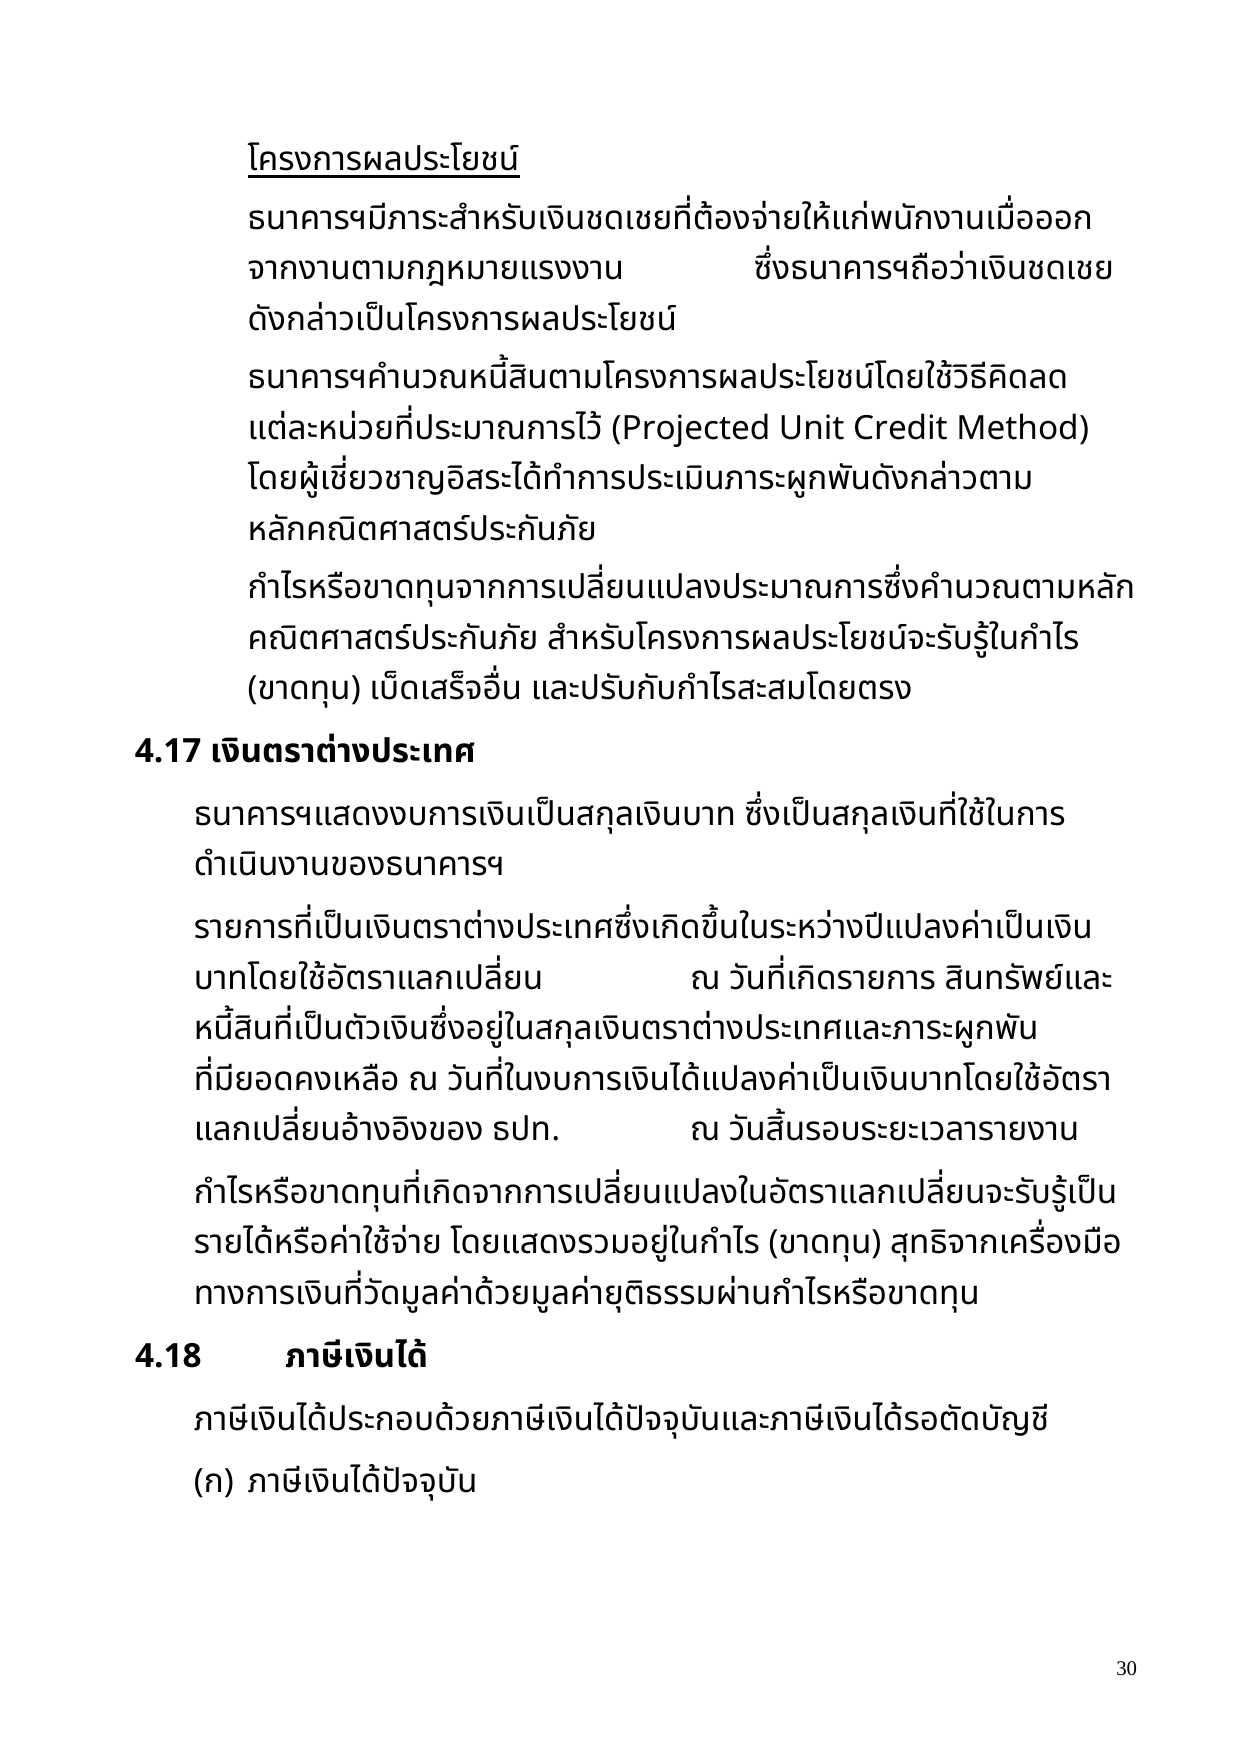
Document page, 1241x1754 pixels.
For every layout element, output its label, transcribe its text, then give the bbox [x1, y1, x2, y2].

text ธนาคารฯมีภาระสำหรับเงินชดเชยที่ต้องจ่ายให้แก่พนักงานเมื่อออกจากงานตามกฎหมายแรงงาน ซึ่งธนาคารฯถือว่าเงินชดเชยดังกล่าวเป็นโครงการผลประโยชน์ [247, 194, 1137, 345]
text ภาษีเงินได้ประกอบด้วยภาษีเงินได้ปัจจุบันและภาษีเงินได้รอตัดบัญชี [134, 1394, 1137, 1445]
text 4.17 เงินตราต่างประเทศ [134, 727, 1137, 777]
text กำไรหรือขาดทุนที่เกิดจากการเปลี่ยนแปลงในอัตราแลกเปลี่ยนจะรับรู้เป็นรายได้หรือค่าใช้จ่าย โดยแสดงรวมอยู่ในกำไร (ขาดทุน) สุทธิจากเครื่องมือทางการเงินที่วัดมูลค่าด้วยมูลค่ายุติธรรมผ่านกำไรหรือขาดทุน [193, 1168, 1137, 1319]
text กำไรหรือขาดทุนจากการเปลี่ยนแปลงประมาณการซึ่งคำนวณตามหลักคณิตศาสตร์ประกันภัย สำหรับโครงการผลประโยชน์จะรับรู้ในกำไร (ขาดทุน) เบ็ดเสร็จอื่น และปรับกับกำไรสะสมโดยตรง [247, 563, 1137, 714]
text ธนาคารฯคำนวณหนี้สินตามโครงการผลประโยชน์โดยใช้วิธีคิดลดแต่ละหน่วยที่ประมาณการไว้ (Projected Unit Credit Method) โดยผู้เชี่ยวชาญอิสระได้ทำการประเมินภาระผูกพันดังกล่าวตาม หลักคณิตศาสตร์ประกันภัย [247, 353, 1137, 555]
text (ก) ภาษีเงินได้ปัจจุบัน [135, 1457, 1137, 1508]
text รายการที่เป็นเงินตราต่างประเทศซึ่งเกิดขึ้นในระหว่างปีแปลงค่าเป็นเงินบาทโดยใช้อัตราแลกเปลี่ยน ณ วันที่เกิดรายการ สินทรัพย์และหนี้สินที่เป็นตัวเงินซึ่งอยู่ในสกุลเงินตราต่างประเทศและภาระผูกพัน ที่มียอดคงเหลือ ณ วันที่ในงบการเงินได้แปลงค่าเป็นเงินบาทโดยใช้อัตราแลกเปลี่ยนอ้างอิงของ ธปท. ณ วันสิ้นรอบระยะเวลารายงาน [193, 903, 1137, 1155]
text โครงการผลประโยชน์ [247, 135, 1137, 185]
text 4.18 ภาษีเงินได้ [135, 1332, 1137, 1382]
text ธนาคารฯแสดงงบการเงินเป็นสกุลเงินบาท ซึ่งเป็นสกุลเงินที่ใช้ในการดำเนินงานของธนาคารฯ [193, 790, 1137, 891]
